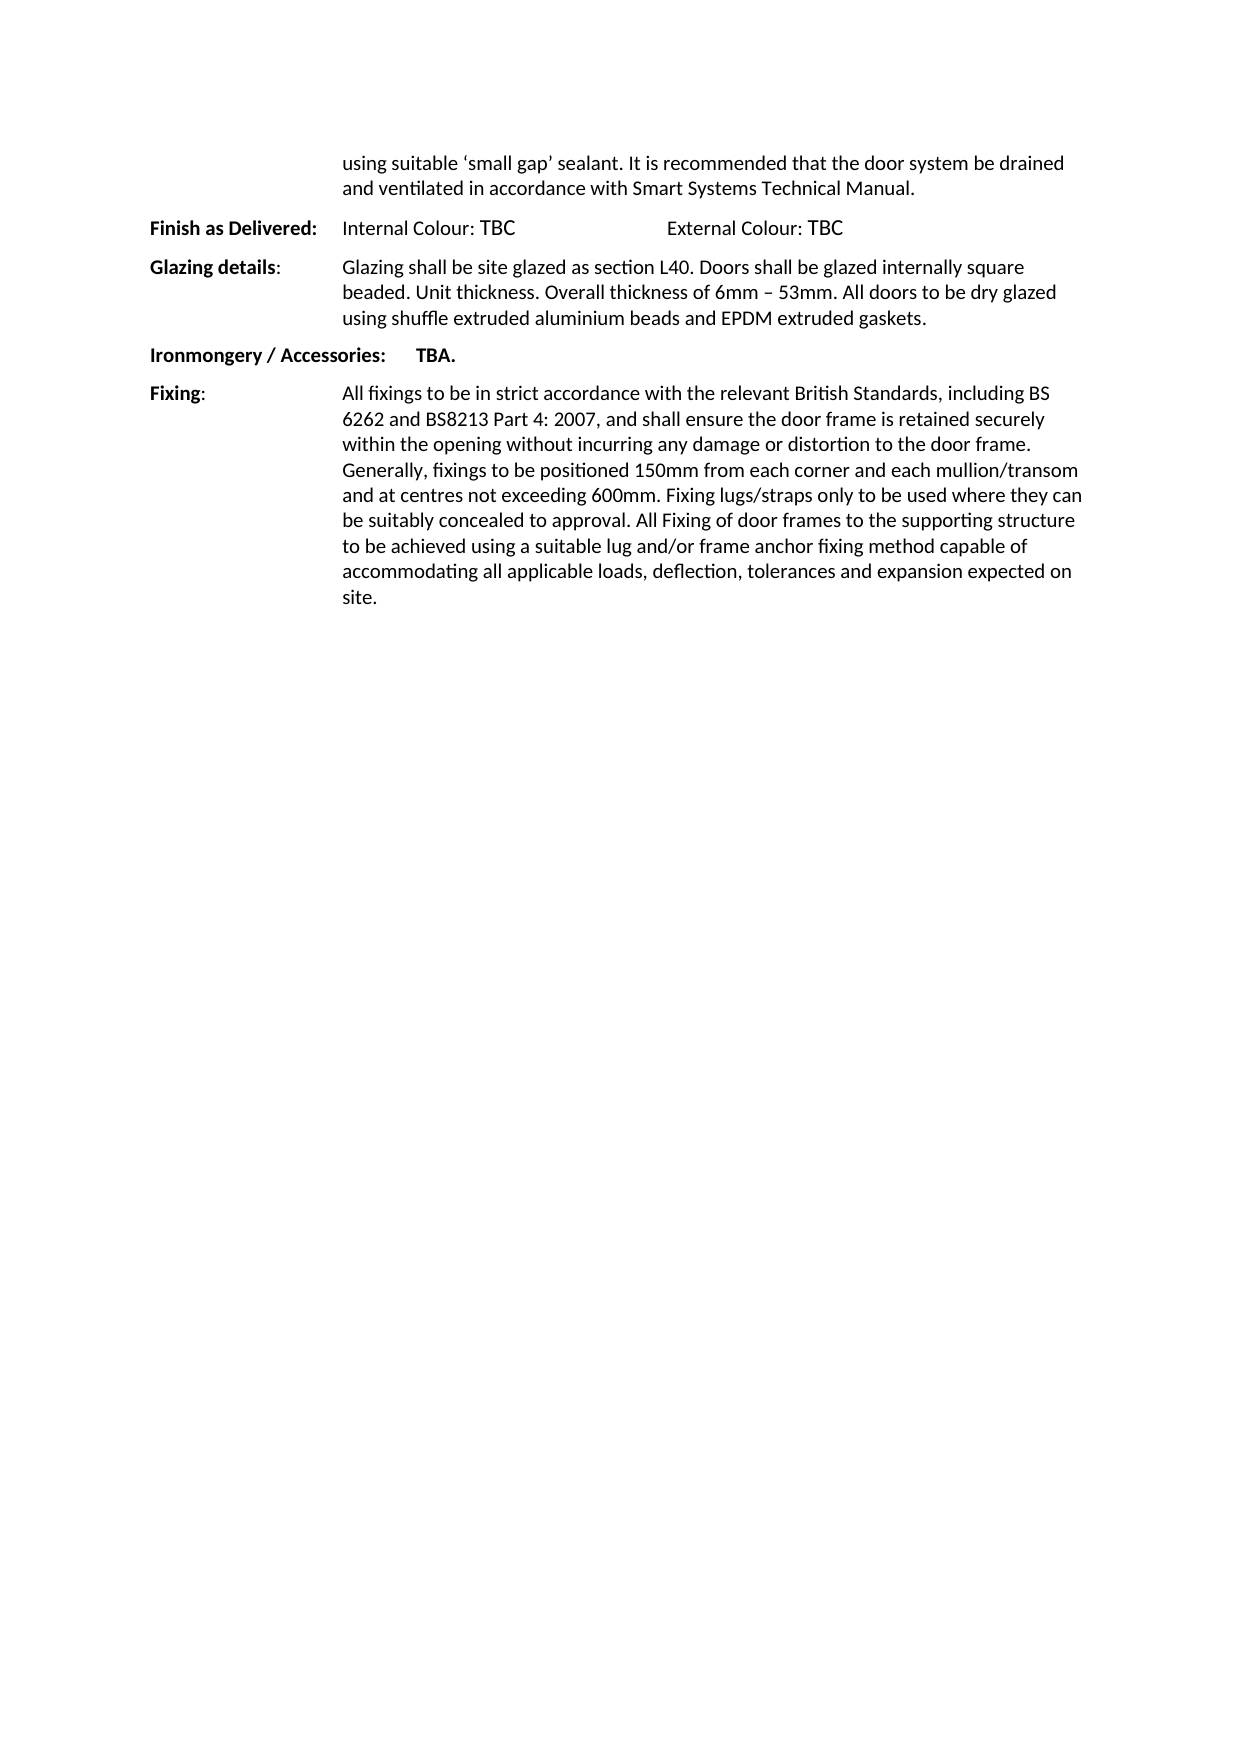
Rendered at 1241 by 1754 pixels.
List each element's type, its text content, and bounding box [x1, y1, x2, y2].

text Glazing details: Glazing shall be site glazed as section L40. Doors shall be glazed internally square beaded. Unit thickness. Overall thickness of 6mm – 53mm. All doors to be dry glazed using shuffle extruded aluminium beads and EPDM extruded gaskets. [150, 254, 1090, 330]
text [150, 150, 1090, 201]
text Finish as Delivered: Internal Colour: External Colour: [150, 213, 1090, 241]
text Ironmongery / Accessories: TBA. [150, 343, 1090, 368]
text Fixing: All fixings to be in strict accordance with the relevant British Standards, including BS 6262 and BS8213 Part 4: 2007, and shall ensure the door frame is retained securely within the opening without incurring any damage or distortion to the door frame. Generally, fixings to be positioned 150mm from each corner and each mullion/transom and at centres not exceeding 600mm. Fixing lugs/straps only to be used where they can be suitably concealed to approval. All Fixing of door frames to the supporting structure to be achieved using a suitable lug and/or frame anchor fixing method capable of accommodating all applicable loads, deflection, tolerances and expansion expected on site. [150, 381, 1090, 609]
